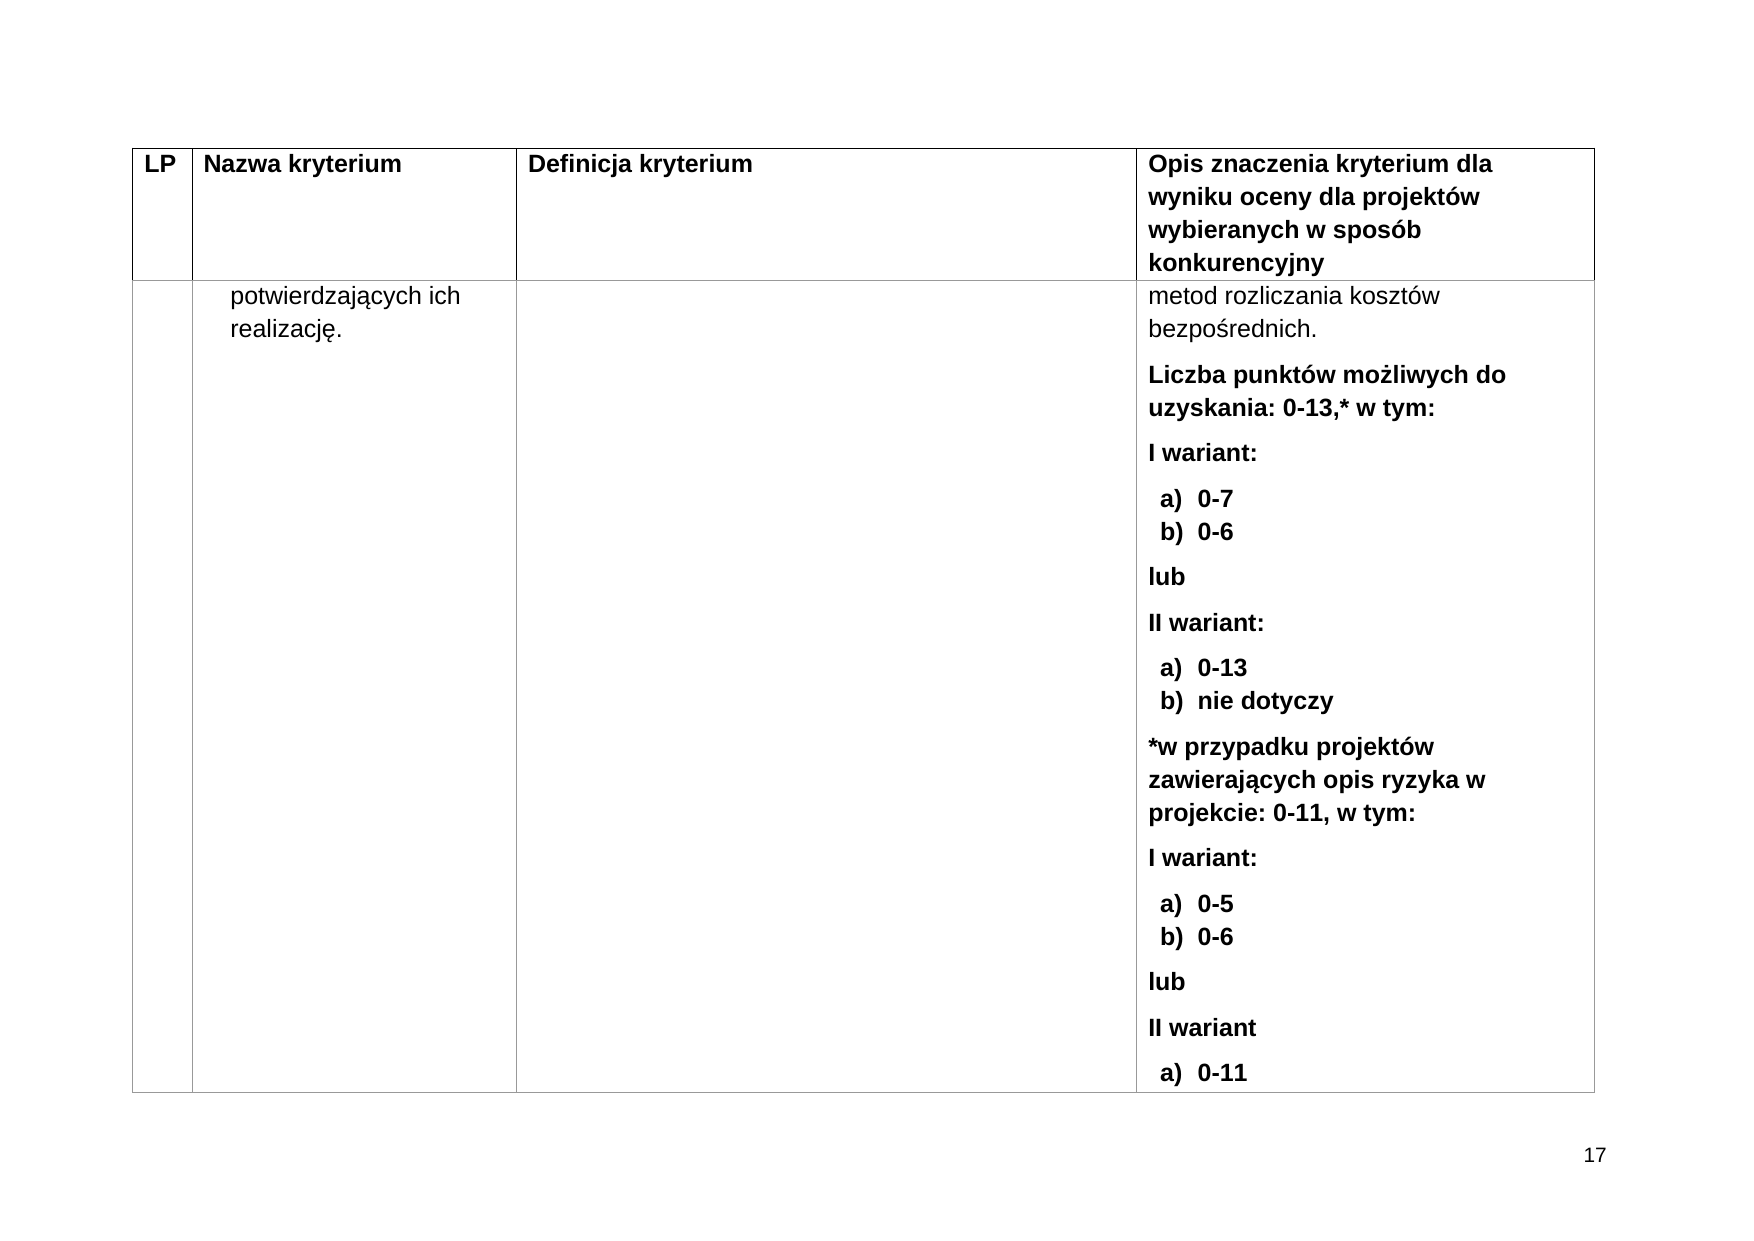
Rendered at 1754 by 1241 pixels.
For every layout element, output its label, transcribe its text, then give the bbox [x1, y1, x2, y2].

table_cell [517, 281, 1136, 1092]
table_header Definicja kryterium [517, 149, 1136, 280]
table_header Opis znaczenia kryterium dla wyniku oceny dla projektów wybieranych w sposób konkurencyjny [1137, 149, 1594, 280]
table_cell [133, 281, 192, 1092]
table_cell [1137, 281, 1594, 1092]
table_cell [193, 281, 516, 1092]
table_header Nazwa kryterium [193, 149, 516, 280]
table_header LP [133, 149, 192, 280]
